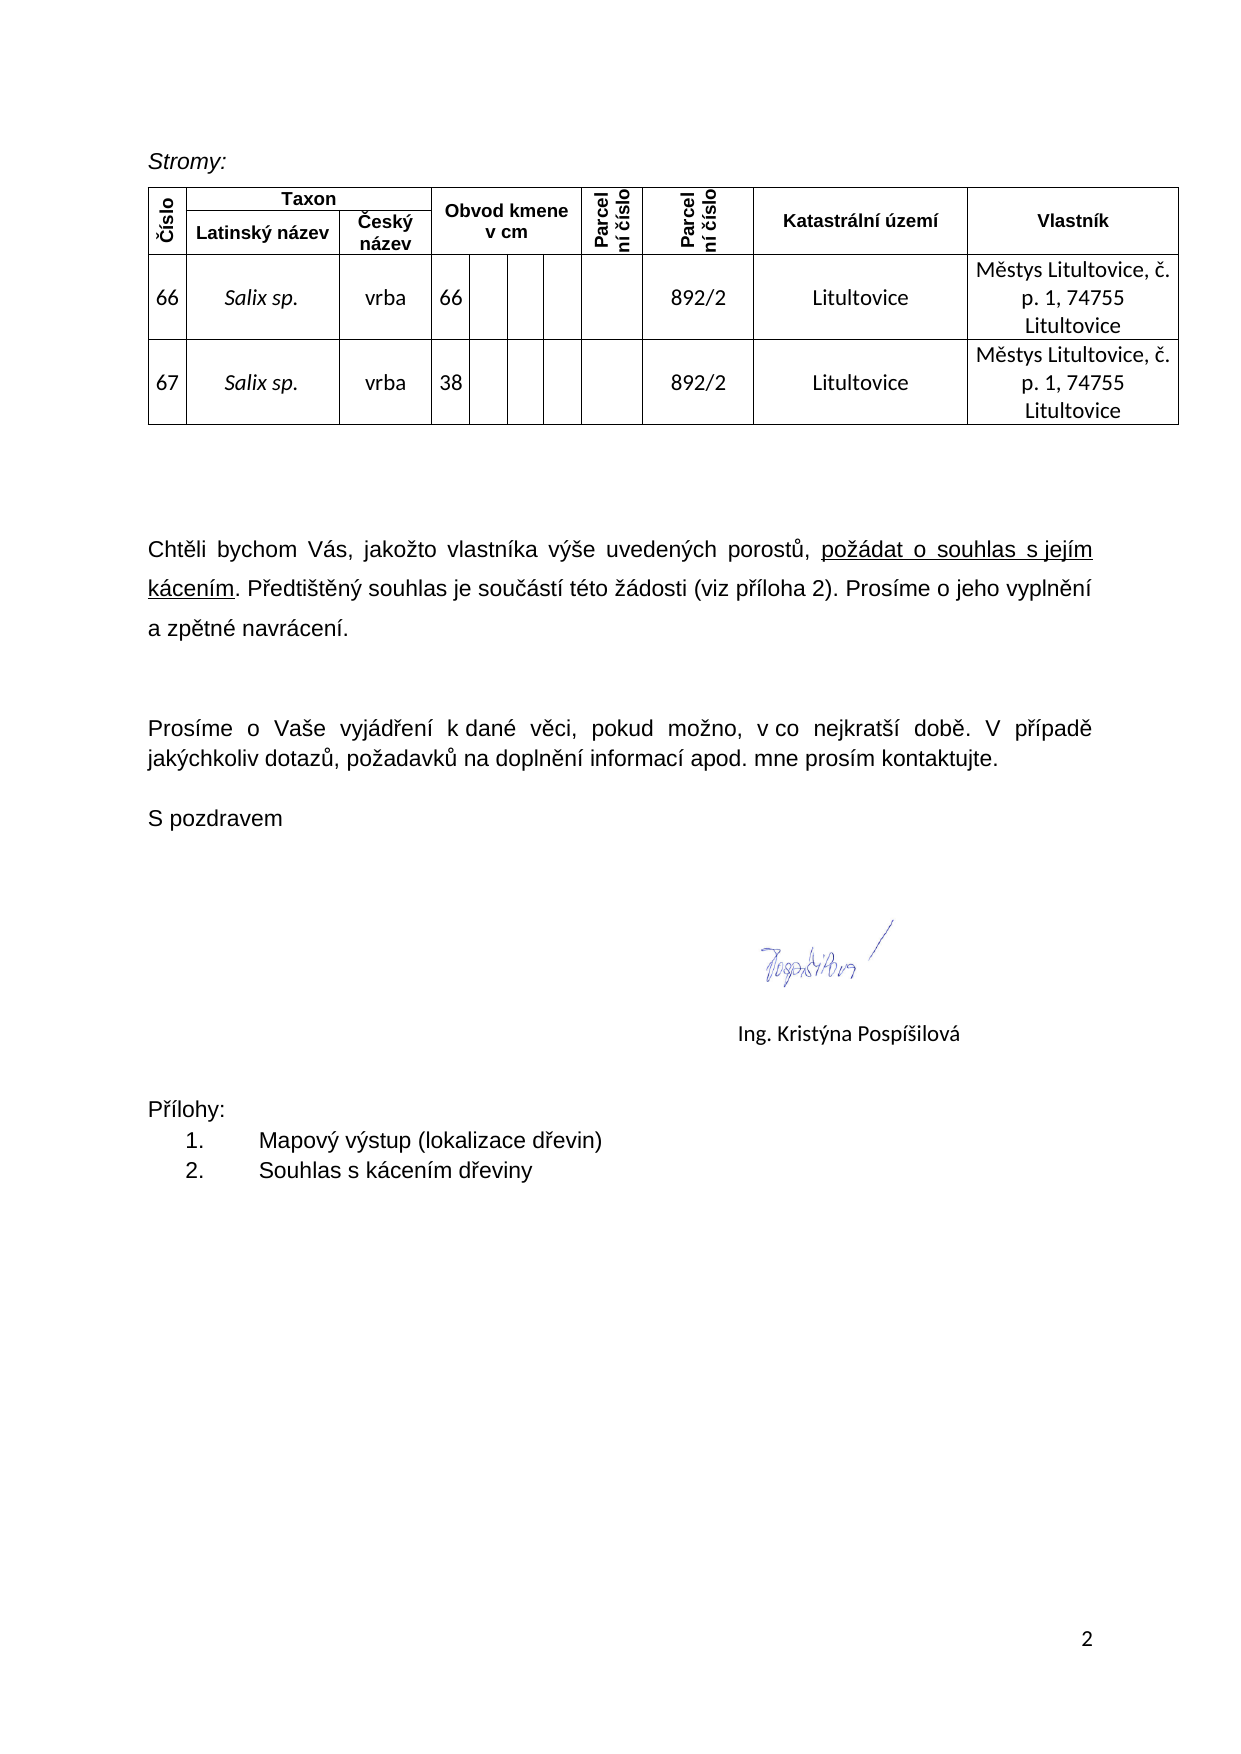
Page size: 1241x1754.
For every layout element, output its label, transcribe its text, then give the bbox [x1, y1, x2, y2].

table_cell [544, 340, 581, 424]
table_cell 67 [149, 340, 186, 424]
table_header Číslo na mapě [149, 188, 186, 254]
table_cell 66 [149, 255, 186, 339]
table_cell Latinský název [187, 211, 339, 254]
table_header Vlastník [968, 188, 1178, 254]
table_header Katastrální území [754, 188, 967, 254]
table_header Obvod kmene v cm [432, 188, 581, 254]
table_cell Salix sp. [187, 340, 339, 424]
table_cell [508, 255, 543, 339]
table_cell 66 [432, 255, 469, 339]
table_cell Salix sp. [187, 255, 339, 339]
table_cell [470, 255, 507, 339]
table_cell Městys Litultovice, č. p. 1, 74755 Litultovice [968, 255, 1178, 339]
text Stromy: [148, 148, 1093, 174]
table_cell 892/2 [643, 255, 753, 339]
text Prosíme o Vaše vyjádření k dané věci, pokud možno, v co nejkratší době. V případě jakýchkoliv dotazů, požadavků na doplnění informací apod. mne prosím kontaktujte. [148, 715, 1093, 771]
text Přílohy: [148, 1096, 1093, 1123]
table_cell [508, 340, 543, 424]
table_header Taxon [187, 188, 431, 210]
table_cell Litultovice [754, 340, 967, 424]
text Chtěli bychom Vás, jakožto vlastníka výše uvedených porostů, požádat o souhlas s jejím kácením. Předtištěný souhlas je součástí této žádosti (viz příloha 2). Prosíme o jeho vyplnění a zpětné navrácení. [148, 536, 1093, 641]
table_header Parcelní číslo [643, 188, 753, 254]
table_cell 38 [432, 340, 469, 424]
text Ing. Kristýna Pospíšilová [598, 1019, 1093, 1047]
table_cell Český název [340, 211, 431, 254]
table_cell Městys Litultovice, č. p. 1, 74755 Litultovice [968, 340, 1178, 424]
table_cell [544, 255, 581, 339]
table_cell [582, 255, 642, 339]
table_cell [470, 340, 507, 424]
picture [734, 912, 935, 1019]
table_cell [582, 340, 642, 424]
table_cell Litultovice [754, 255, 967, 339]
table_cell vrba [340, 255, 431, 339]
list Souhlas s kácením dřeviny [185, 1157, 1093, 1183]
table_cell 892/2 [643, 340, 753, 424]
table_cell vrba [340, 340, 431, 424]
text S pozdravem [148, 805, 1093, 832]
table_header Parcelní číslo [582, 188, 642, 254]
list Mapový výstup (lokalizace dřevin) [185, 1127, 1093, 1153]
